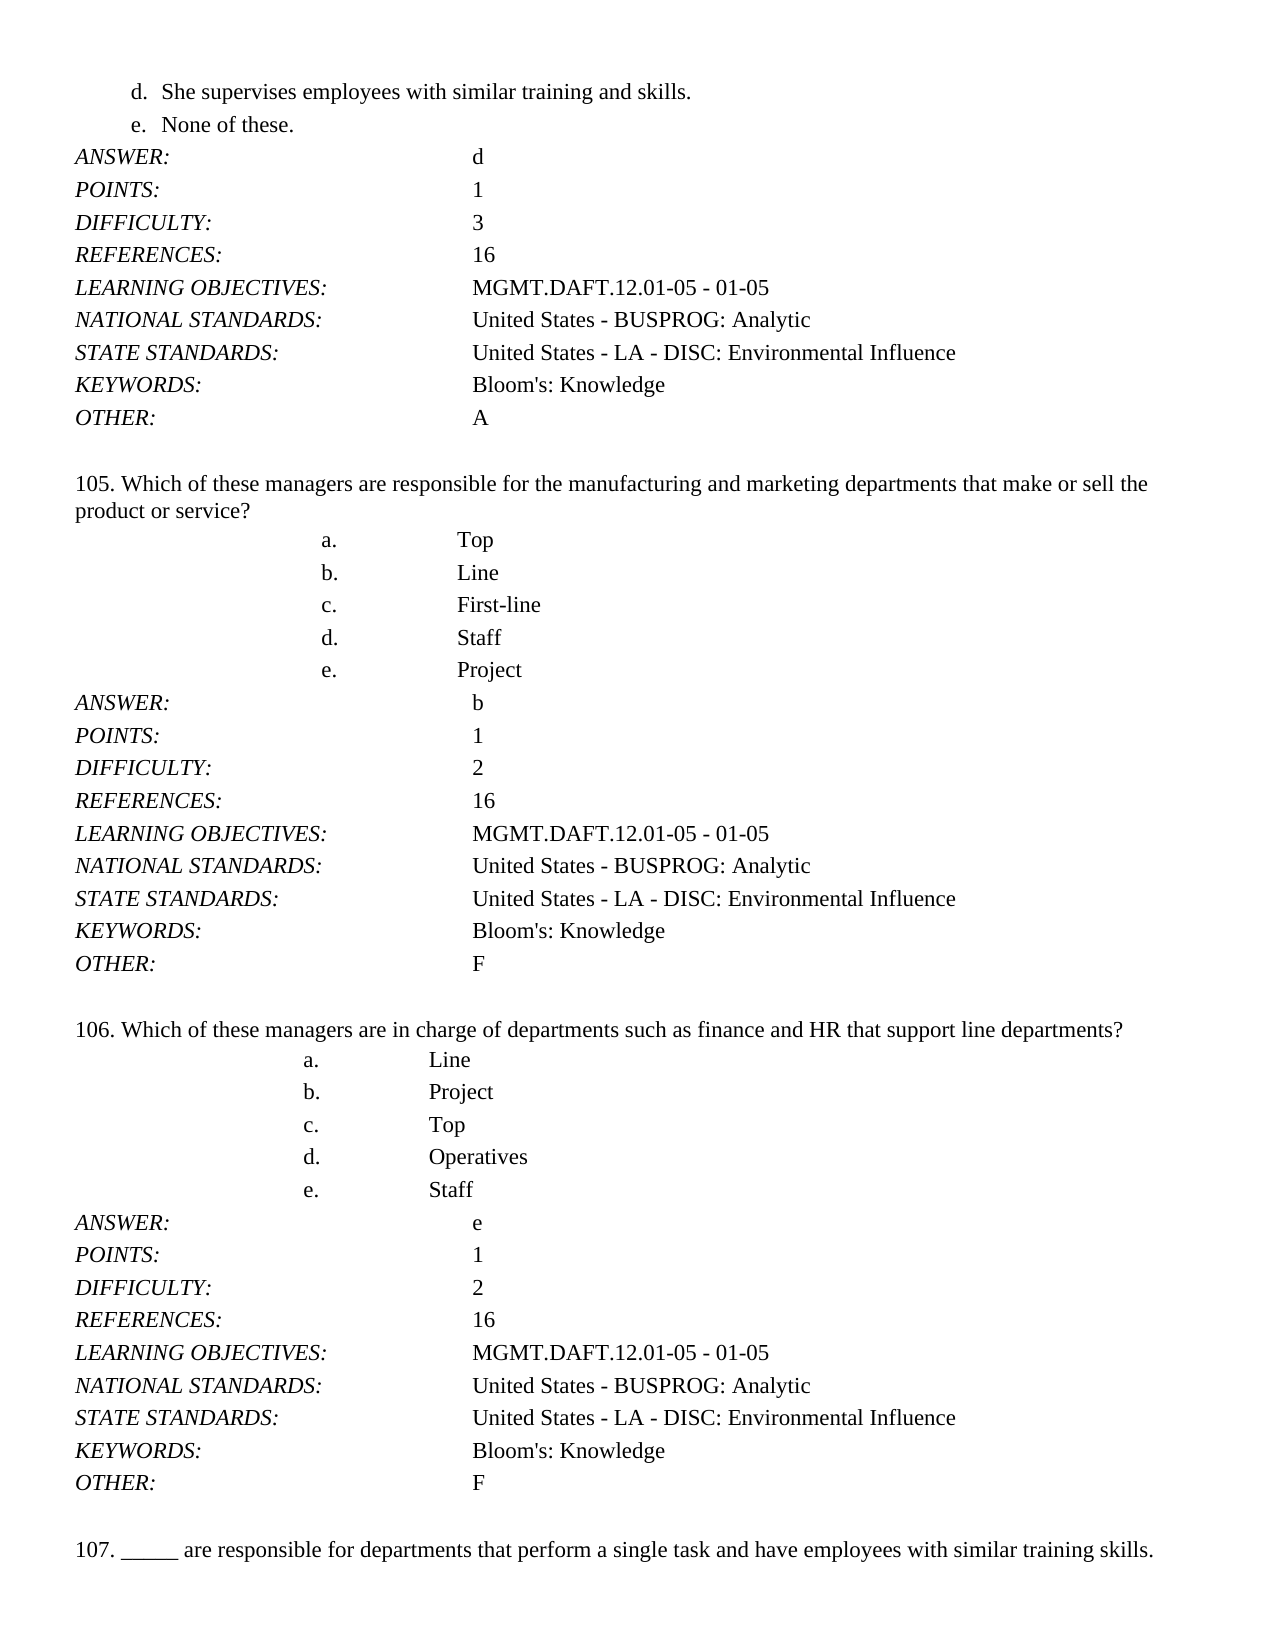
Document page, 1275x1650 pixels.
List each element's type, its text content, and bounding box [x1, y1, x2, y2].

table_header 105. Which of these managers are responsible for the manufacturing and marketing departments that make or sell the product or service? [75, 523, 1200, 979]
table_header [75, 75, 1200, 434]
table_header 106. Which of these managers are in charge of departments such as finance and HR that support line departments? [75, 1042, 1200, 1499]
